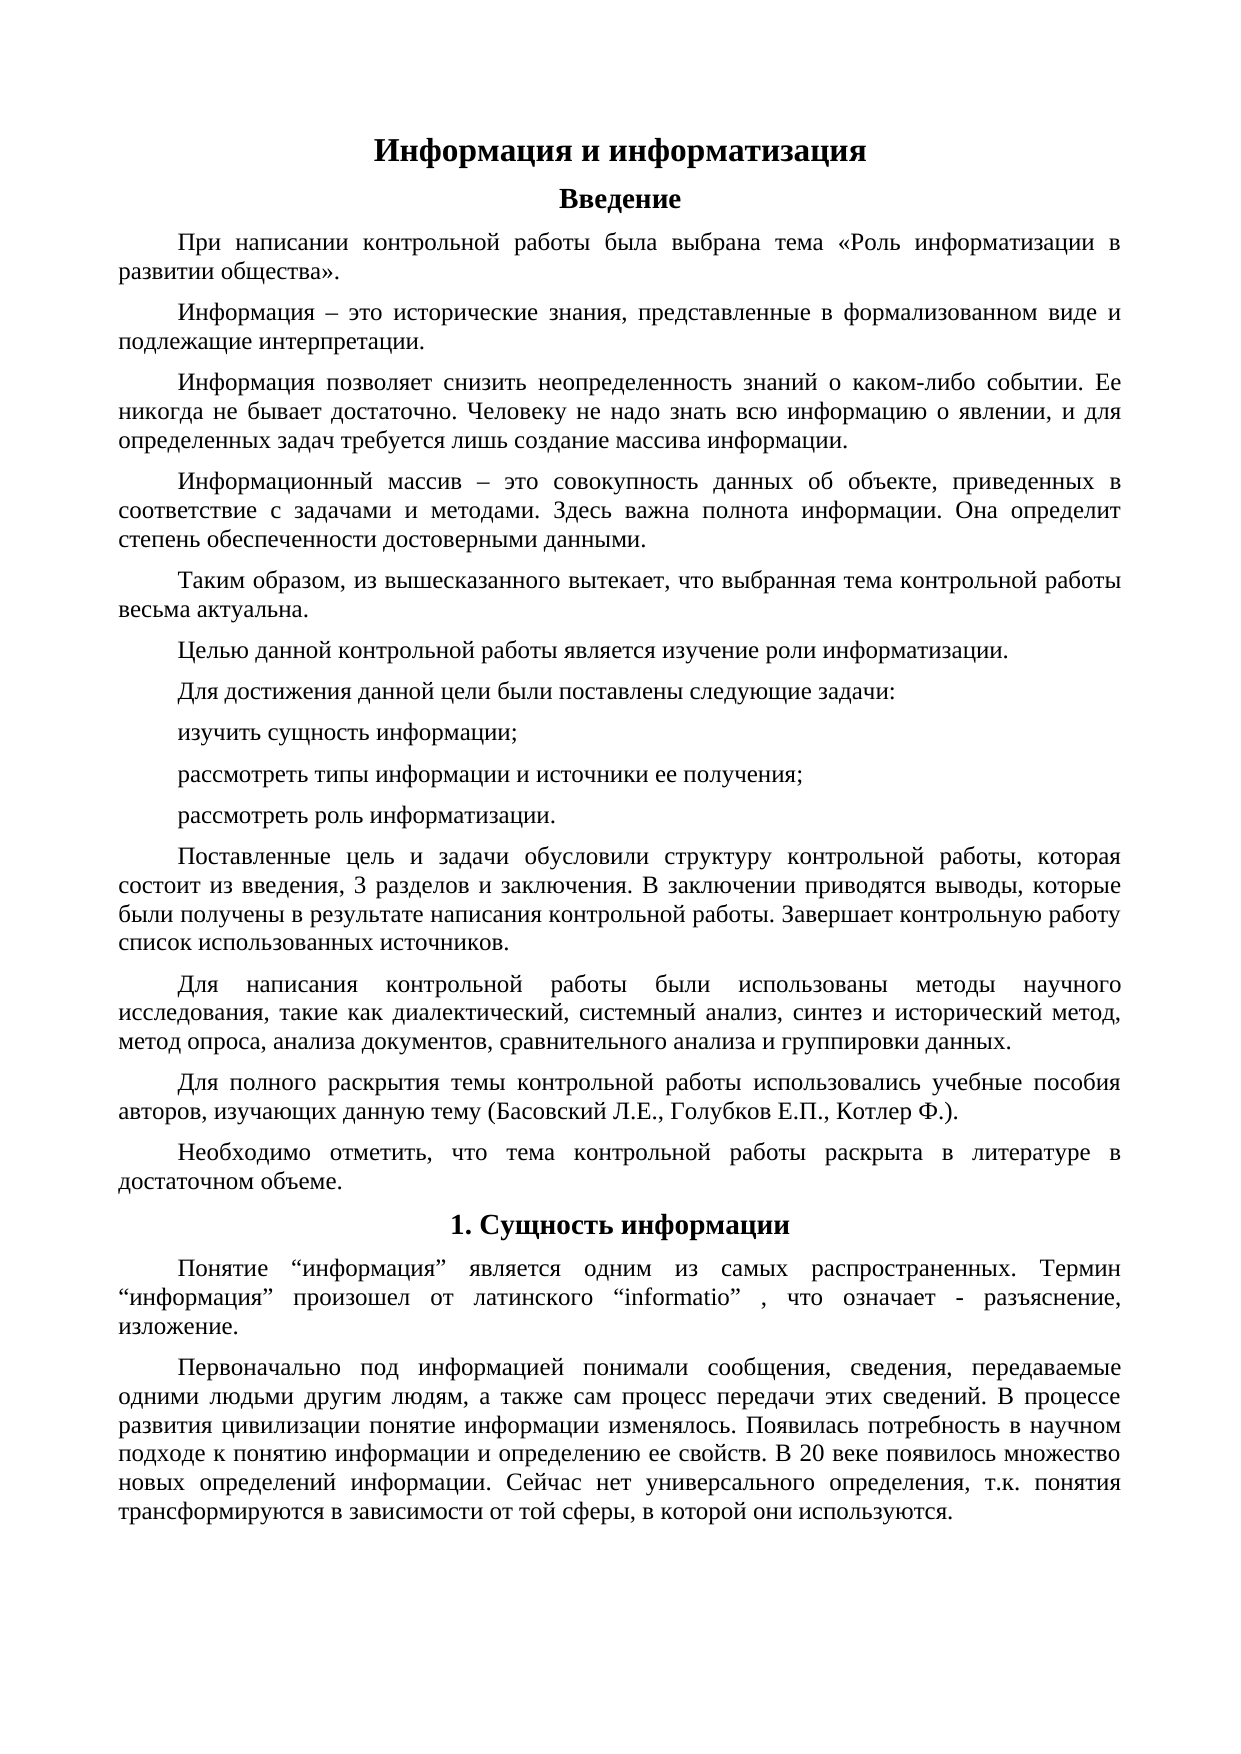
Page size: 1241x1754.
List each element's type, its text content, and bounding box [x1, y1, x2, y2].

text Первоначально под информацией понимали сообщения, сведения, передаваемые одними людьми другим людям, а также сам процесс передачи этих сведений. В процессе развития цивилизации понятие информации изменялось. Появилась потребность в научном подходе к понятию информации и определению ее свойств. В 20 веке появилось множество новых определений информации. Сейчас нет универсального определения, т.к. понятия трансформируются в зависимости от той сферы, в которой они используются. [118, 1352, 1122, 1525]
text Для полного раскрытия темы контрольной работы использовались учебные пособия авторов, изучающих данную тему (Басовский Л.Е., Голубков Е.П., Котлер Ф.). [118, 1067, 1122, 1125]
text Понятие “информация” является одним из самых распространенных. Термин “информация” произошел от латинского “informatio” , что означает - разъяснение, изложение. [118, 1253, 1122, 1340]
text При написании контрольной работы была выбрана тема «Роль информатизации в развитии общества». [118, 227, 1122, 285]
text Таким образом, из вышесказанного вытекает, что выбранная тема контрольной работы весьма актуальна. [118, 565, 1122, 622]
text Поставленные цель и задачи обусловили структуру контрольной работы, которая состоит из введения, 3 разделов и заключения. В заключении приводятся выводы, которые были получены в результате написания контрольной работы. Завершает контрольную работу список использованных источников. [118, 841, 1122, 956]
text Информация и информатизация [118, 131, 1122, 169]
text Введение [118, 181, 1122, 215]
text Для написания контрольной работы были использованы методы научного исследования, такие как диалектический, системный анализ, синтез и исторический метод, метод опроса, анализа документов, сравнительного анализа и группировки данных. [118, 969, 1122, 1055]
text Информация – это исторические знания, представленные в формализованном виде и подлежащие интерпретации. [118, 297, 1122, 355]
text изучить сущность информации; [118, 717, 1122, 746]
text Информационный массив – это совокупность данных об объекте, приведенных в соответствие с задачами и методами. Здесь важна полнота информации. Она определит степень обеспеченности достоверными данными. [118, 466, 1122, 552]
text рассмотреть типы информации и источники ее получения; [118, 759, 1122, 787]
text Информация позволяет снизить неопределенность знаний о каком-либо событии. Ее никогда не бывает достаточно. Человеку не надо знать всю информацию о явлении, и для определенных задач требуется лишь создание массива информации. [118, 367, 1122, 454]
text Для достижения данной цели были поставлены следующие задачи: [118, 676, 1122, 705]
text рассмотреть роль информатизации. [118, 800, 1122, 829]
text Целью данной контрольной работы является изучение роли информатизации. [118, 635, 1122, 664]
text 1. Сущность информации [118, 1207, 1122, 1241]
text Необходимо отметить, что тема контрольной работы раскрыта в литературе в достаточном объеме. [118, 1137, 1122, 1195]
